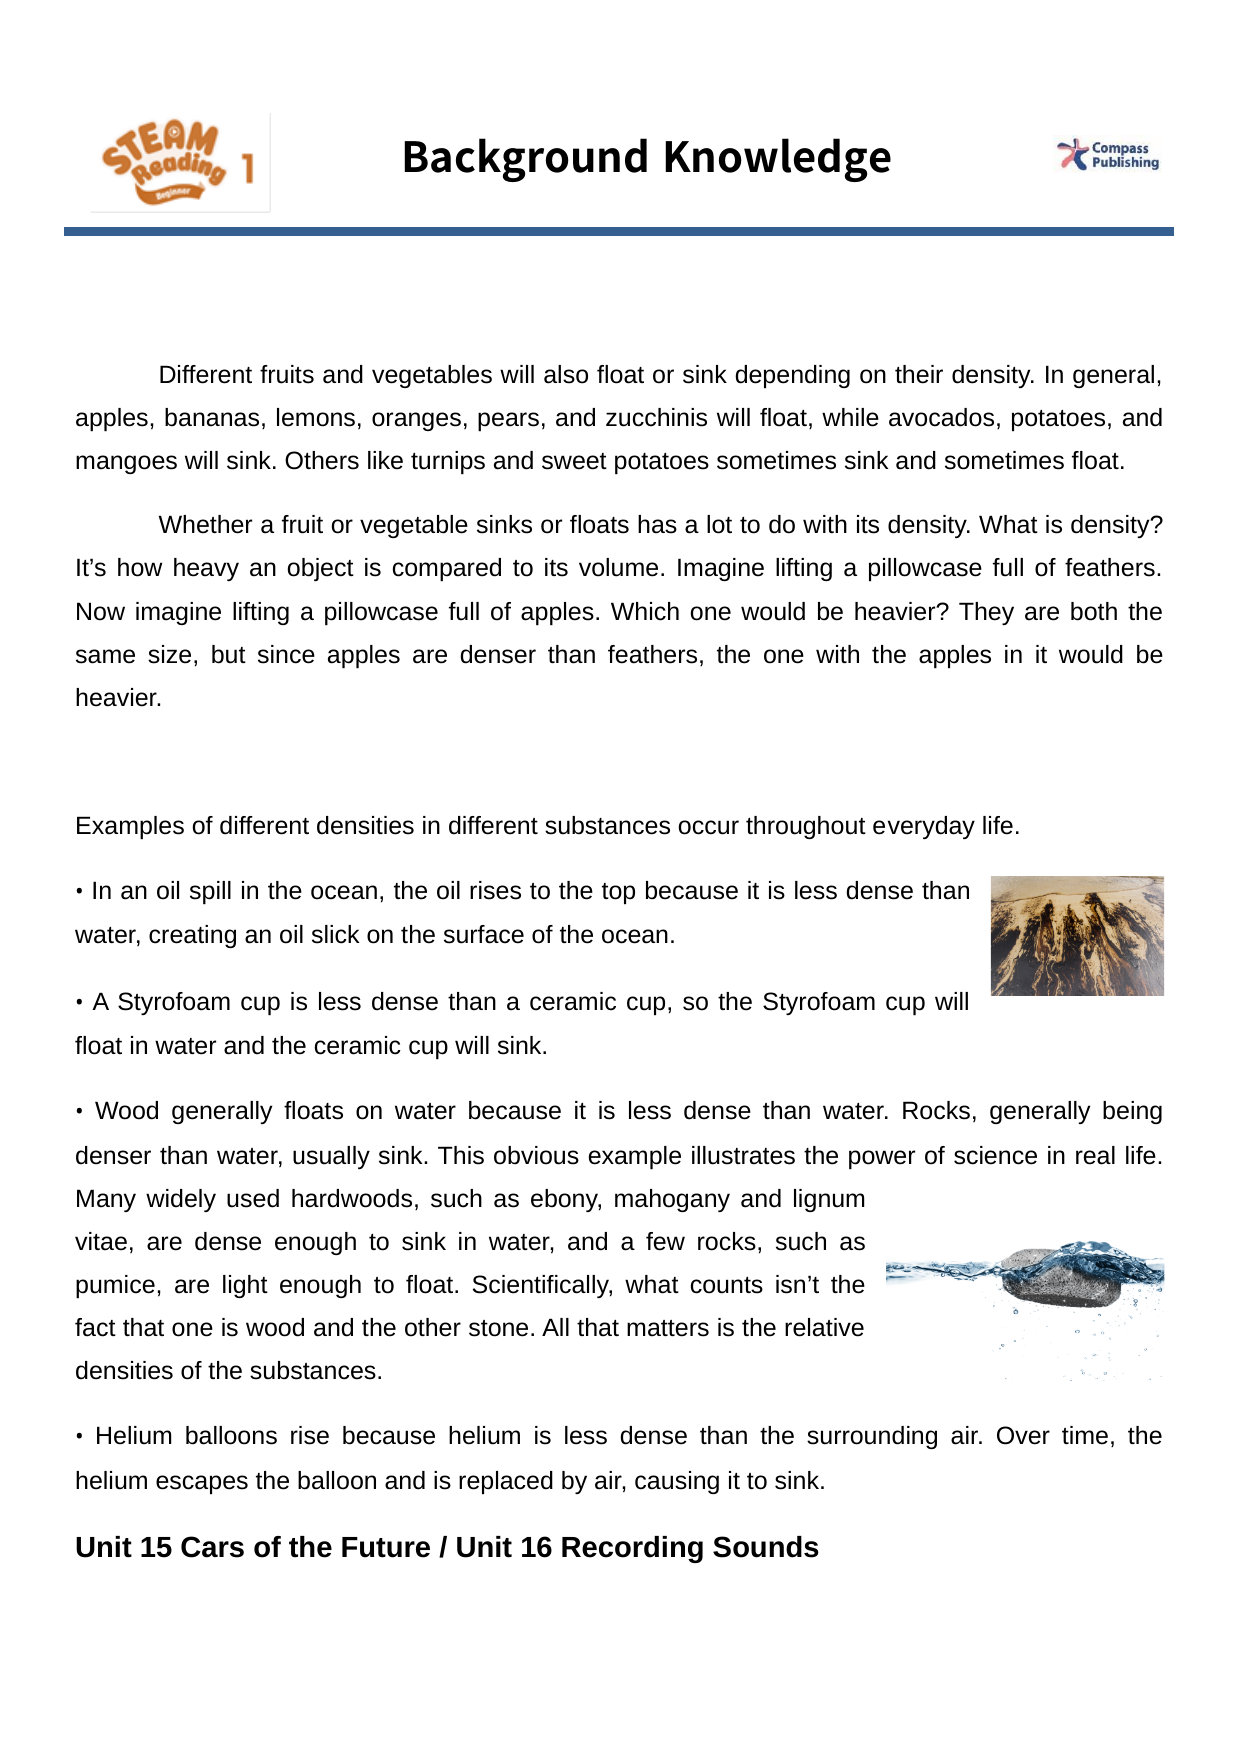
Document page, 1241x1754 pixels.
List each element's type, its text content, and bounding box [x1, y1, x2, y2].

text • A Styrofoam cup is less dense than a ceramic cup, so the Styrofoam cup will float in water and the ceramic cup will sink. [75, 986, 1165, 1060]
picture [90, 113, 272, 214]
text Examples of different densities in different substances occur throughout everyday life. [75, 811, 1165, 839]
text Whether a fruit or vegetable sinks or floats has a lot to do with its density. What is density? It’s how heavy an object is compared to its volume. Imagine lifting a pillowcase full of feathers. Now imagine lifting a pillowcase full of apples. Which one would be heavier? They are both the same size, but since apples are denser than feathers, the one with the apples in it would be heavier. [75, 510, 1165, 712]
text • In an oil spill in the ocean, the oil rises to the top because it is less dense than water, creating an oil slick on the surface of the ocean. [75, 875, 1165, 950]
text Different fruits and vegetables will also float or sink depending on their density. In general, apples, bananas, lemons, oranges, pears, and zucchinis will float, while avocados, potatoes, and mangoes will sink. Others like turnips and sweet potatoes sometimes sink and sometimes float. [75, 360, 1165, 475]
picture [990, 876, 1165, 996]
picture [1053, 135, 1163, 173]
text • Wood generally floats on water because it is less dense than water. Rocks, generally being denser than water, usually sink. This obvious example illustrates the power of science in real life. Many widely used hardwoods, such as ebony, mahogany and lignum vitae, are dense enough to sink in water, and a few rocks, such as pumice, are light enough to float. Scientifically, what counts isn’t the fact that one is wood and the other stone. All that matters is the relative densities of the substances. [75, 1095, 1165, 1385]
text • Helium balloons rise because helium is less dense than the surrounding air. Over time, the helium escapes the balloon and is replaced by air, causing it to sink. [75, 1420, 1165, 1495]
picture [886, 1185, 1165, 1381]
text Unit 15 Cars of the Future / Unit 16 Recording Sounds [75, 1530, 1165, 1563]
